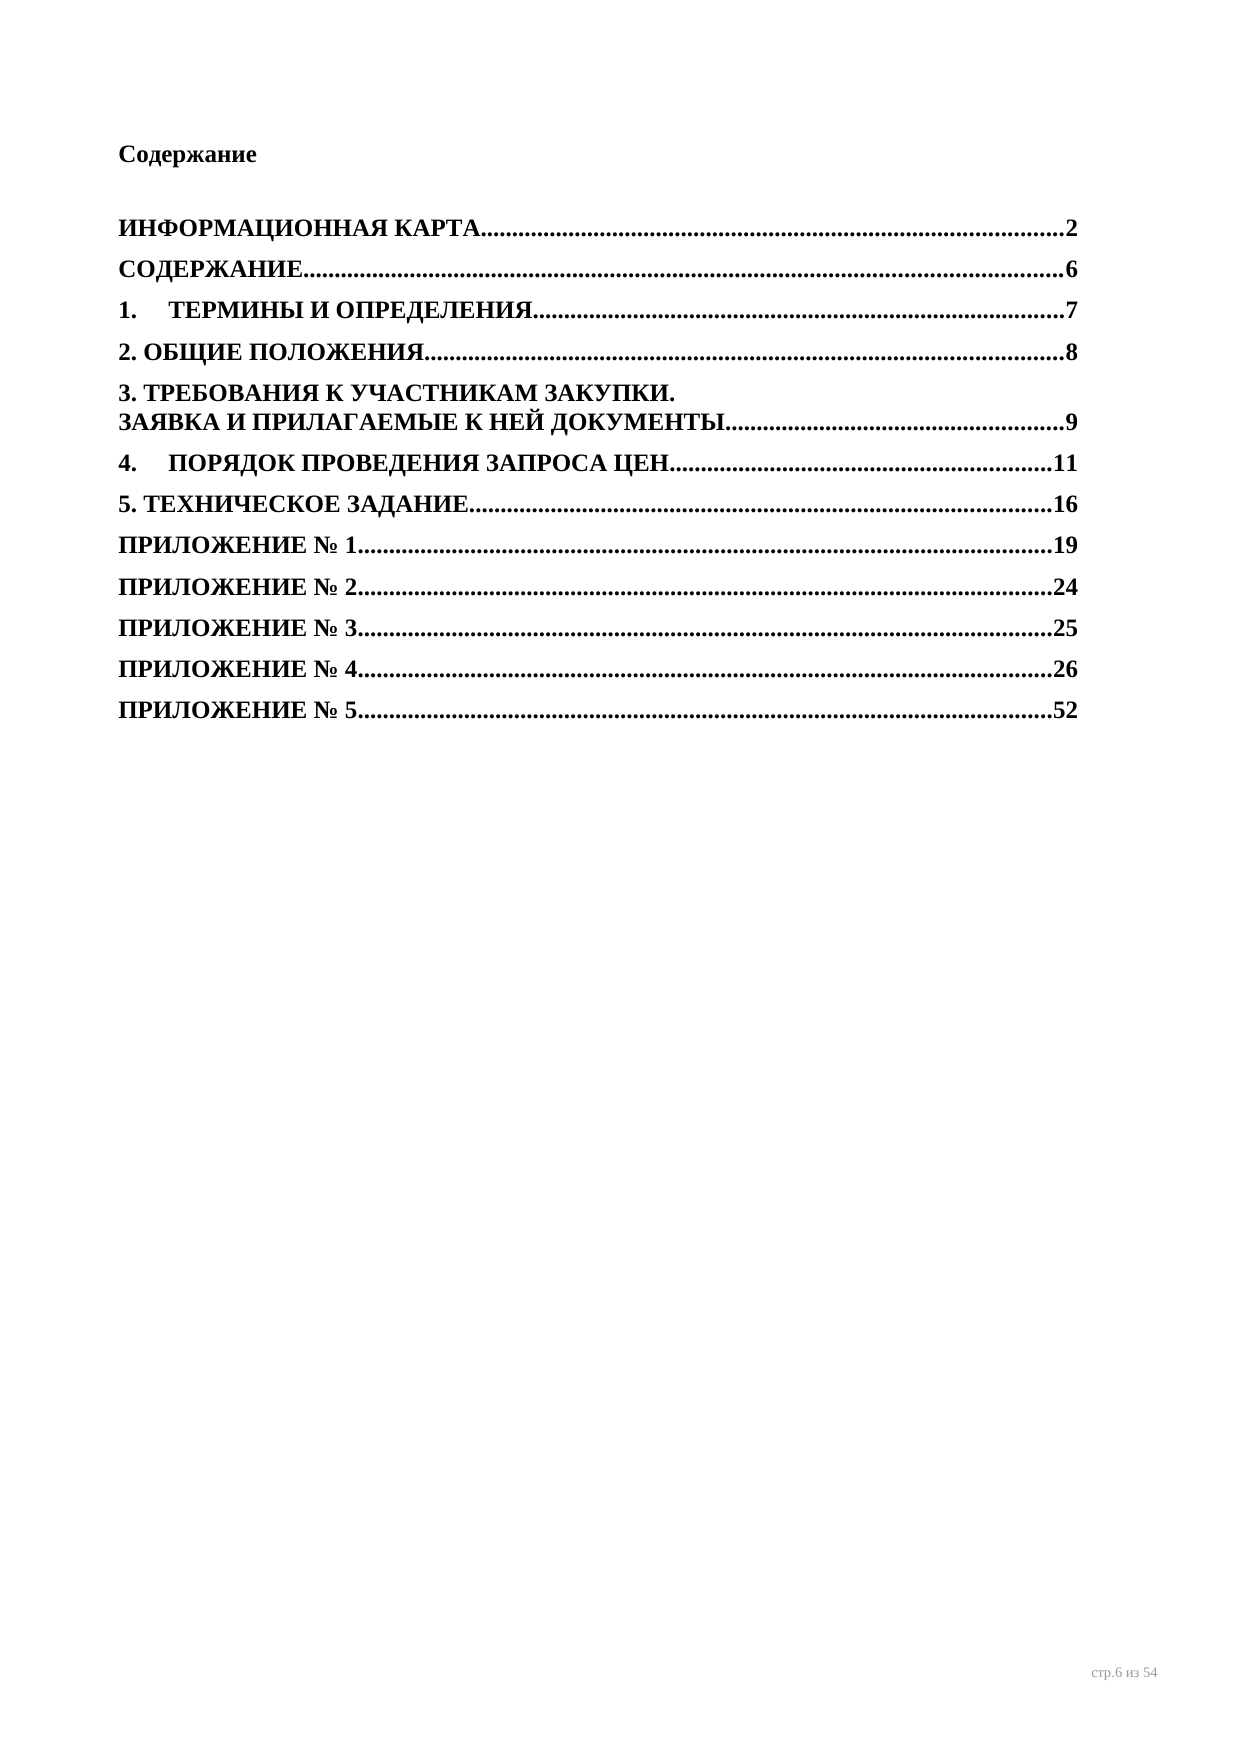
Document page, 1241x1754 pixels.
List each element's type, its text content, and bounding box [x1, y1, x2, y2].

text 5. Техническое задание. 16 [118, 489, 1107, 518]
text Приложение № 2 24 [118, 572, 1107, 600]
text Приложение № 1 19 [118, 530, 1107, 559]
text Информационная карта 2 [118, 213, 1107, 242]
subtitle Содержание [118, 139, 1107, 167]
text Приложение № 3 25 [118, 613, 1107, 642]
text 1. Термины и определения 7 [118, 295, 1107, 324]
text 2. Общие положения 8 [118, 337, 1107, 365]
text Содержание 6 [118, 254, 1107, 283]
text Приложение № 4 26 [118, 654, 1107, 683]
text 4. Порядок проведения запроса цен 11 [118, 448, 1107, 477]
text Приложение № 5 52 [118, 695, 1107, 724]
text 3. Требования к Участникам закупки. Заявка и прилагаемые к ней документы 9 [118, 378, 1107, 435]
